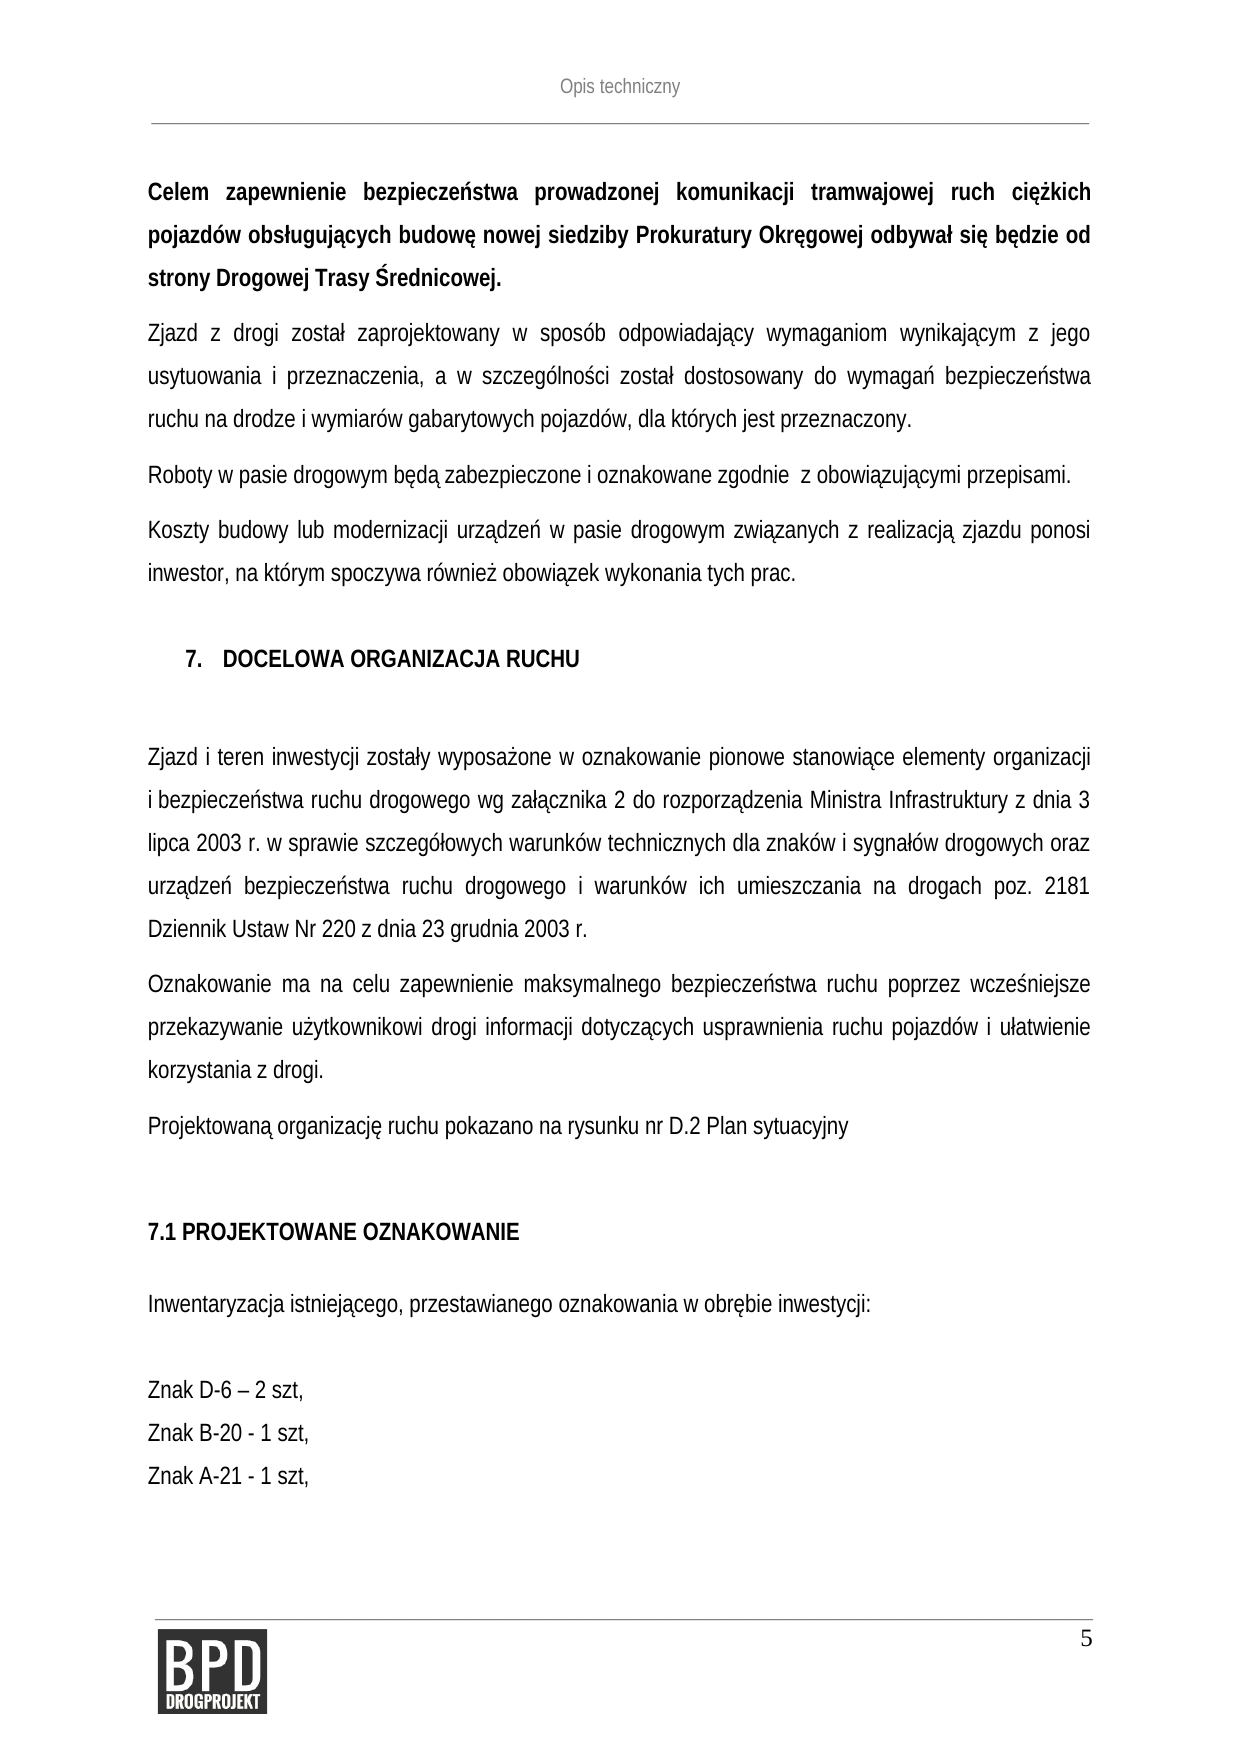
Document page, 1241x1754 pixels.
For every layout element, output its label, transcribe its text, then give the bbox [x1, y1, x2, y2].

text Oznakowanie ma na celu zapewnienie maksymalnego bezpieczeństwa ruchu poprzez wcześniejsze przekazywanie użytkownikowi drogi informacji dotyczących usprawnienia ruchu pojazdów i ułatwienie korzystania z drogi. [148, 969, 1093, 1084]
text Celem zapewnienie bezpieczeństwa prowadzonej komunikacji tramwajowej ruch ciężkich pojazdów obsługujących budowę nowej siedziby Prokuratury Okręgowej odbywał się będzie od strony Drogowej Trasy Średnicowej. [148, 177, 1093, 292]
text Zjazd z drogi został zaprojektowany w sposób odpowiadający wymaganiom wynikającym z jego usytuowania i przeznaczenia, a w szczególności został dostosowany do wymagań bezpieczeństwa ruchu na drodze i wymiarów gabarytowych pojazdów, dla których jest przeznaczony. [148, 318, 1093, 433]
text Koszty budowy lub modernizacji urządzeń w pasie drogowym związanych z realizacją zjazdu ponosi inwestor, na którym spoczywa również obowiązek wykonania tych prac. [148, 515, 1093, 587]
text Inwentaryzacja istniejącego, przestawianego oznakowania w obrębie inwestycji: [148, 1289, 1093, 1318]
text Znak D-6 – 2 szt, [148, 1375, 1093, 1404]
picture [157, 1629, 268, 1714]
list docelowa ORGANIZACJA RUCHU [185, 644, 1093, 672]
text Znak A-21 - 1 szt, [148, 1461, 1093, 1489]
text Znak B-20 - 1 szt, [148, 1418, 1093, 1447]
subtitle 7.1 Projektowane oznakowanie [148, 1217, 1093, 1246]
text Projektowaną organizację ruchu pokazano na rysunku nr D.2 Plan sytuacyjny [148, 1111, 1093, 1139]
text Roboty w pasie drogowym będą zabezpieczone i oznakowane zgodnie z obowiązującymi przepisami. [148, 460, 1093, 488]
text Zjazd i teren inwestycji zostały wyposażone w oznakowanie pionowe stanowiące elementy organizacji i bezpieczeństwa ruchu drogowego wg załącznika 2 do rozporządzenia Ministra Infrastruktury z dnia 3 lipca 2003 r. w sprawie szczegółowych warunków technicznych dla znaków i sygnałów drogowych oraz urządzeń bezpieczeństwa ruchu drogowego i warunków ich umieszczania na drogach poz. 2181 Dziennik Ustaw Nr 220 z dnia 23 grudnia 2003 r. [148, 742, 1093, 943]
